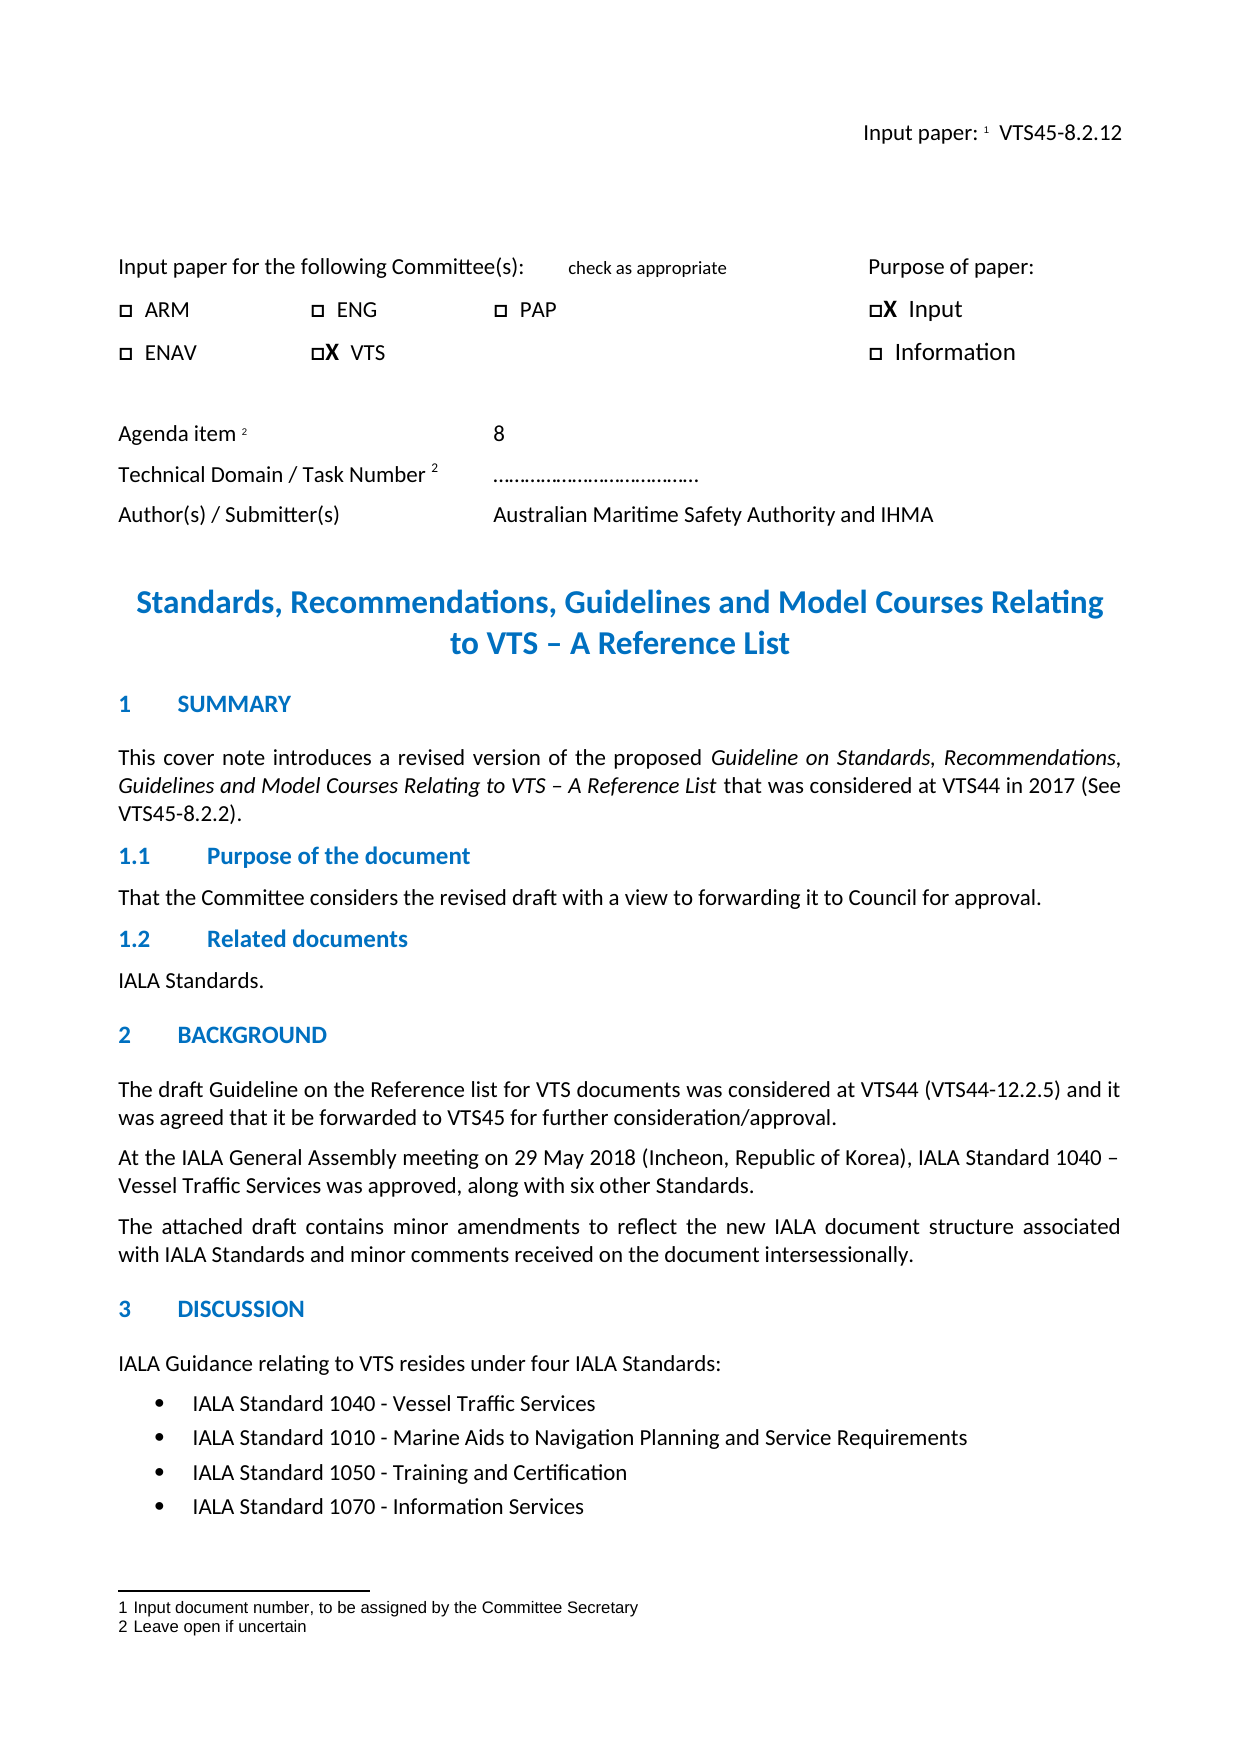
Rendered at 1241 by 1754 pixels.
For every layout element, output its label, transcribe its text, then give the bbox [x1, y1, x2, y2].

text Agenda item 8 [118, 419, 1122, 447]
text Technical Domain / Task Number 2 ………………………………… [118, 460, 1122, 488]
subtitle Discussion [118, 1293, 1122, 1324]
text The draft Guideline on the Reference list for VTS documents was considered at VTS44 (VTS44-12.2.5) and it was agreed that it be forwarded to VTS45 for further consideration/approval. [118, 1075, 1122, 1131]
text The attached draft contains minor amendments to reflect the new IALA document structure associated with IALA Standards and minor comments received on the document intersessionally. [118, 1212, 1122, 1268]
subtitle Summary [118, 688, 1122, 718]
text That the Committee considers the revised draft with a view to forwarding it to Council for approval. [118, 883, 1122, 911]
subtitle Related documents [118, 923, 1122, 954]
text Input paper for the following Committee(s): check as appropriate Purpose of paper: [118, 252, 1122, 280]
subtitle Purpose of the document [118, 840, 1122, 870]
text □ ENAV □X VTS □ Information [118, 336, 1122, 366]
text □ ARM □ ENG □ PAP □X Input [118, 293, 1122, 323]
text IALA Guidance relating to VTS resides under four IALA Standards: [118, 1349, 1122, 1377]
text This cover note introduces a revised version of the proposed Guideline on Standards, Recommendations, Guidelines and Model Courses Relating to VTS – A Reference List that was considered at VTS44 in 2017 (See VTS45-8.2.2). [118, 743, 1122, 827]
list IALA Standard 1050 - Training and Certification [155, 1458, 1122, 1486]
text Author(s) / Submitter(s) Australian Maritime Safety Authority and IHMA [118, 500, 1122, 528]
list IALA Standard 1040 - Vessel Traffic Services [155, 1389, 1122, 1417]
subtitle Background [118, 1019, 1122, 1050]
title Standards, Recommendations, Guidelines and Model Courses Relating to VTS – A Reference List [118, 581, 1122, 663]
text Input paper: VTS45-8.2.12 [118, 118, 1122, 146]
text At the IALA General Assembly meeting on 29 May 2018 (Incheon, Republic of Korea), IALA Standard 1040 – Vessel Traffic Services was approved, along with six other Standards. [118, 1143, 1122, 1199]
list IALA Standard 1070 - Information Services [155, 1492, 1122, 1520]
list IALA Standard 1010 - Marine Aids to Navigation Planning and Service Requirements [155, 1423, 1122, 1451]
text IALA Standards. [118, 966, 1122, 994]
